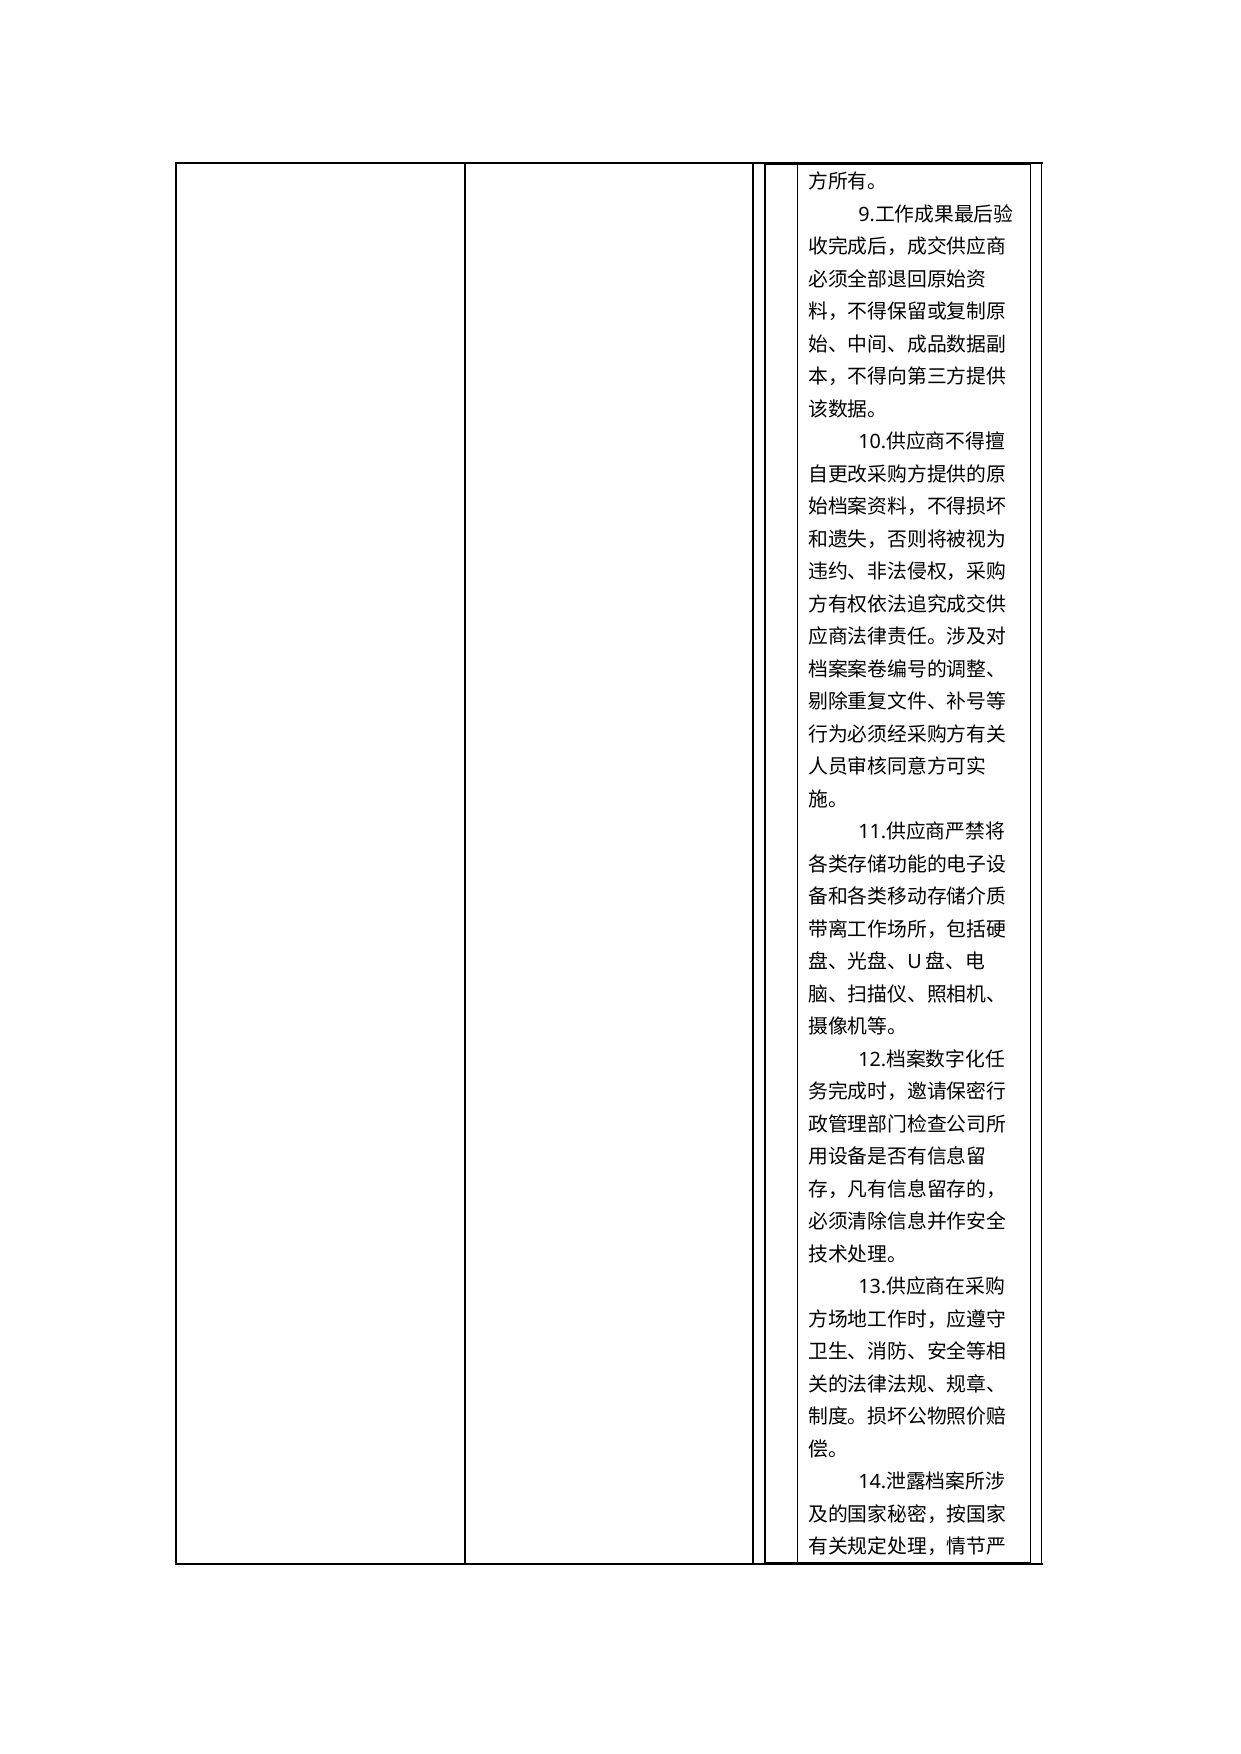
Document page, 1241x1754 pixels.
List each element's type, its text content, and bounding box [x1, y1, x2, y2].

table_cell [798, 165, 1030, 1562]
table_cell [466, 164, 752, 1563]
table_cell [754, 164, 764, 1563]
table_cell 1 [177, 164, 464, 1563]
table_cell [1031, 164, 1041, 1563]
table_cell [766, 165, 797, 1562]
